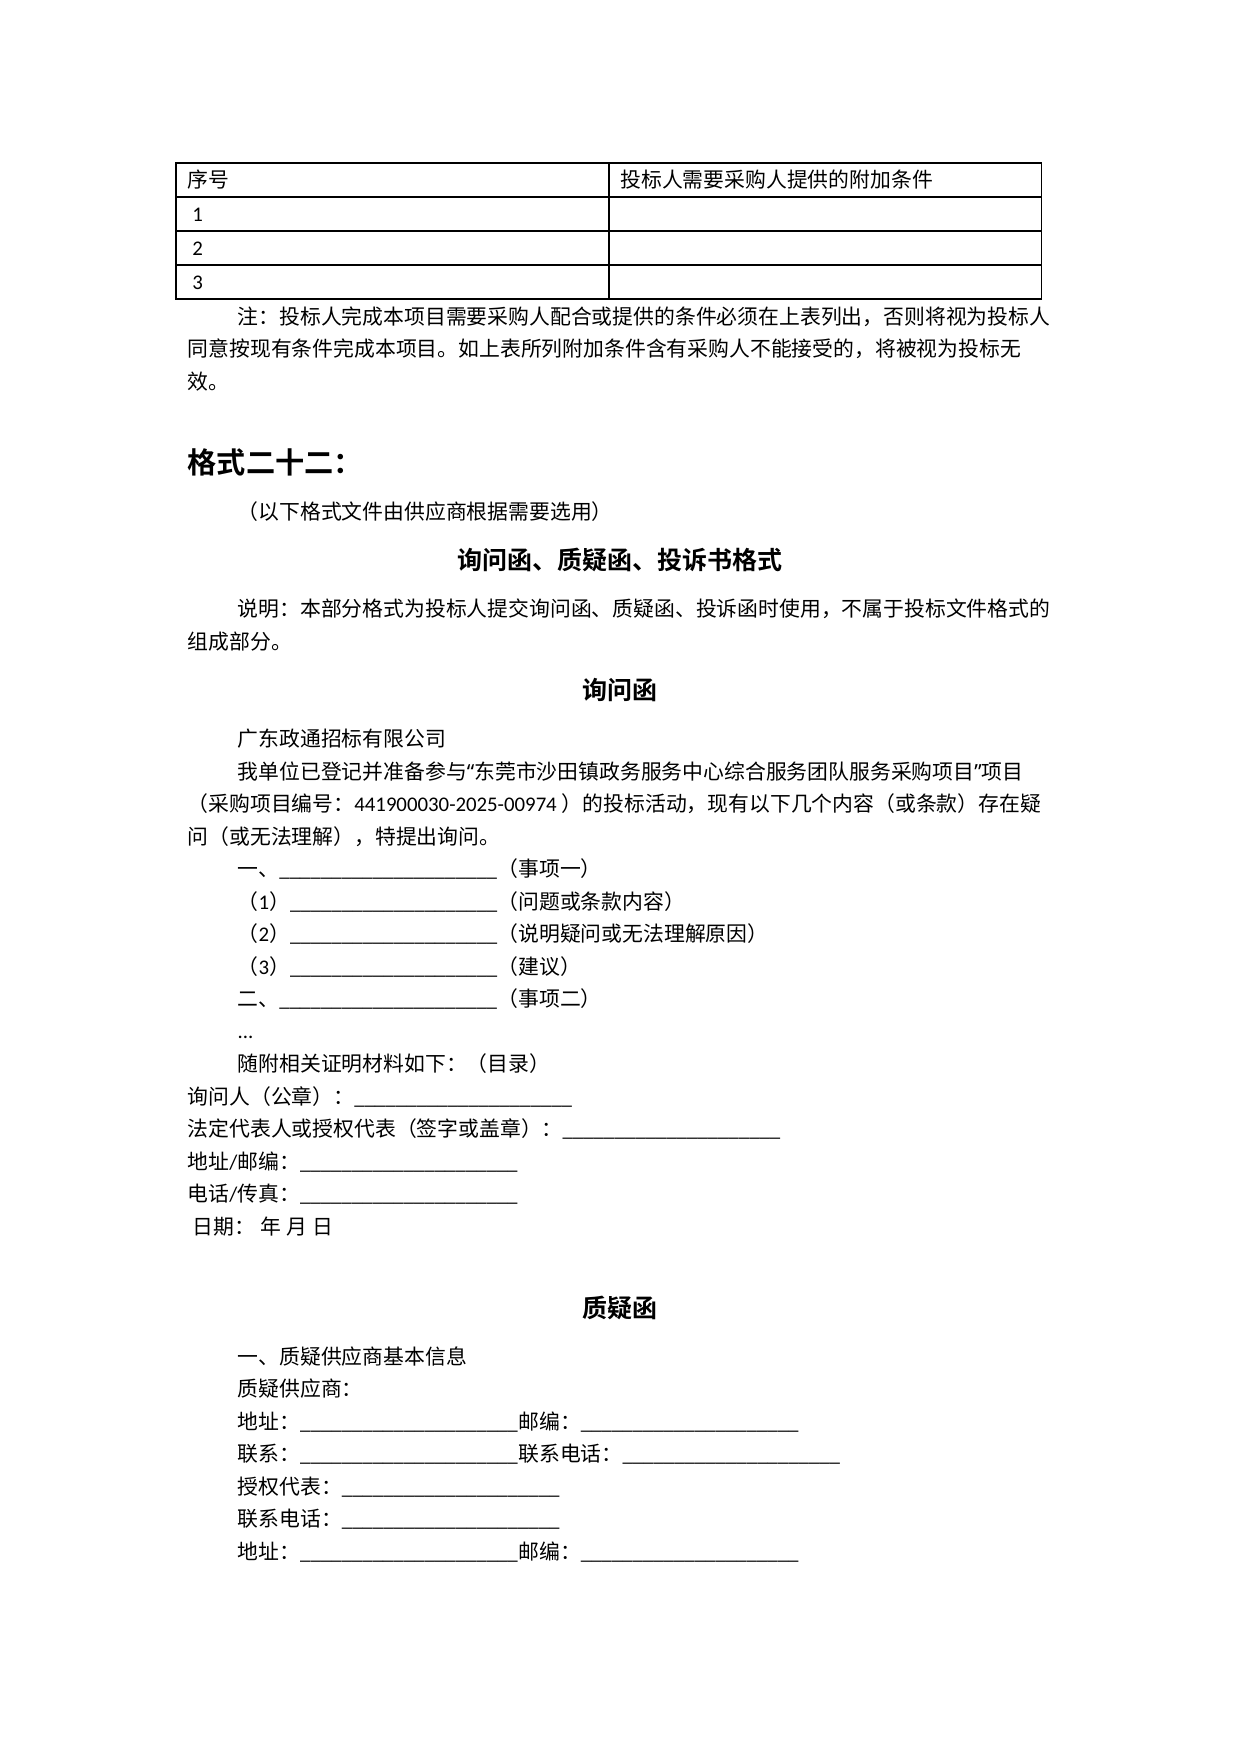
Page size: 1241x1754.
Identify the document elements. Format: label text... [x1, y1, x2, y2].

table_cell 1 [177, 198, 608, 230]
text 二、_____________________（事项二） [187, 982, 1053, 1015]
table_cell [610, 232, 1041, 264]
text 广东政通招标有限公司 [187, 722, 1053, 755]
text 一、_____________________（事项一） [187, 852, 1053, 885]
text 询问函、质疑函、投诉书格式 [187, 527, 1053, 592]
text 联系电话：_____________________ [187, 1502, 1053, 1535]
text 法定代表人或授权代表（签字或盖章）：_____________________ [187, 1112, 1053, 1145]
text 质疑供应商： [187, 1372, 1053, 1405]
text （2）____________________（说明疑问或无法理解原因） [187, 917, 1053, 950]
text 询问函 [187, 657, 1053, 722]
table_cell [610, 198, 1041, 230]
text 地址：_____________________邮编：_____________________ [187, 1535, 1053, 1567]
text 日期： 年 月 日 [187, 1210, 1053, 1242]
text 电话/传真：_____________________ [187, 1177, 1053, 1210]
text 地址/邮编：_____________________ [187, 1145, 1053, 1177]
text 联系：_____________________联系电话：_____________________ [187, 1437, 1053, 1470]
text 授权代表：_____________________ [187, 1470, 1053, 1502]
table_header 序号 [177, 164, 608, 196]
table_cell [610, 266, 1041, 298]
text 询问人（公章）：_____________________ [187, 1080, 1053, 1112]
text （1）____________________（问题或条款内容） [187, 885, 1053, 917]
table_cell 2 [177, 232, 608, 264]
text 说明：本部分格式为投标人提交询问函、质疑函、投诉函时使用，不属于投标文件格式的组成部分。 [187, 592, 1053, 657]
text （以下格式文件由供应商根据需要选用） [187, 495, 1053, 527]
text 注：投标人完成本项目需要采购人配合或提供的条件必须在上表列出，否则将视为投标人同意按现有条件完成本项目。如上表所列附加条件含有采购人不能接受的，将被视为投标无效。 [187, 300, 1053, 397]
text 我单位已登记并准备参与“东莞市沙田镇政务服务中心综合服务团队服务采购项目”项目（采购项目编号：441900030-2025-00974 ）的投标活动，现有以下几个内容（或条款）存在疑问（或无法理解），特提出询问。 [187, 755, 1053, 852]
text 格式二十二： [187, 430, 1053, 495]
text 地址：_____________________邮编：_____________________ [187, 1405, 1053, 1437]
text ... [187, 1015, 1053, 1047]
text 随附相关证明材料如下：（目录） [187, 1047, 1053, 1080]
text 质疑函 [187, 1275, 1053, 1340]
table_header 投标人需要采购人提供的附加条件 [610, 164, 1041, 196]
text （3）____________________（建议） [187, 950, 1053, 982]
table_cell 3 [177, 266, 608, 298]
text 一、质疑供应商基本信息 [187, 1340, 1053, 1372]
